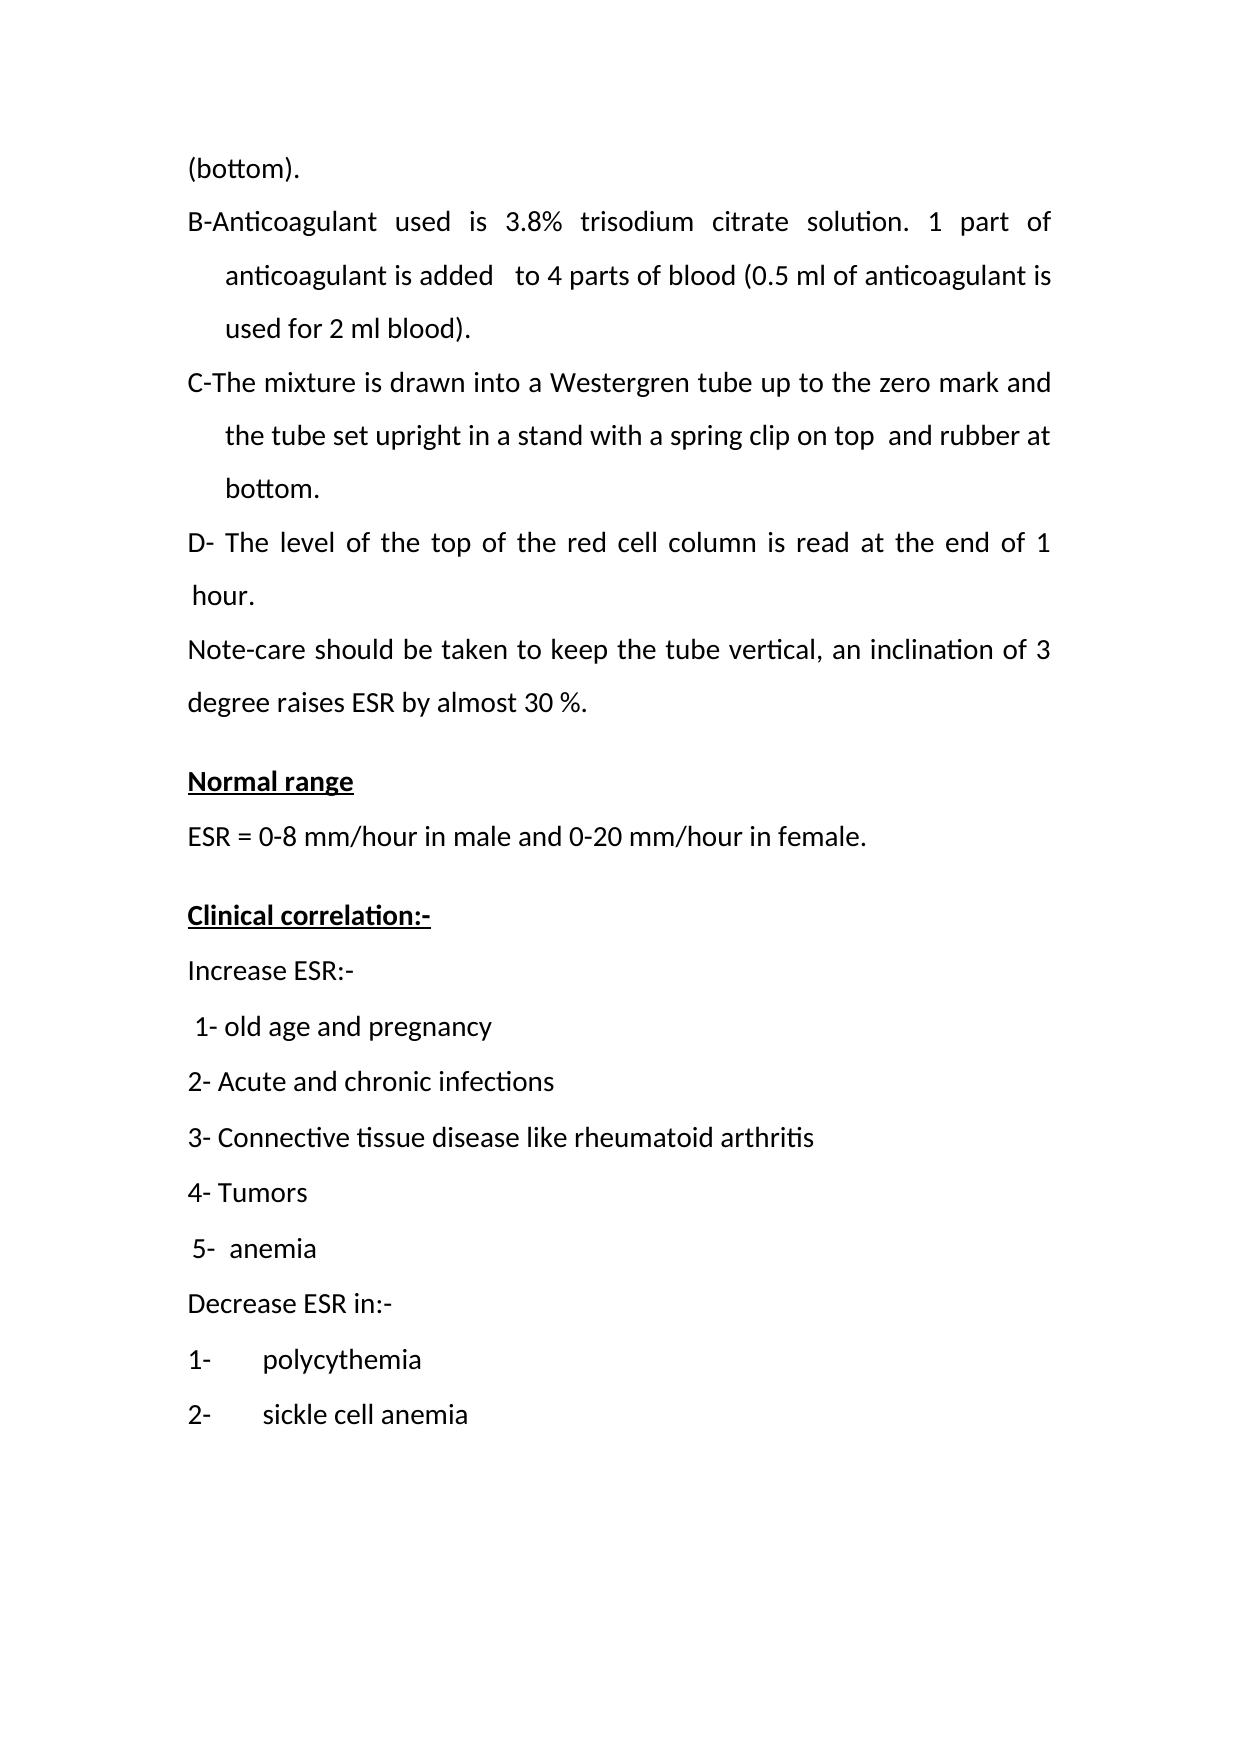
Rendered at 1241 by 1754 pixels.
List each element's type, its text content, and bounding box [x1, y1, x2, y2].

text Note-care should be taken to keep the tube vertical, an inclination of 3 degree raises ESR by almost 30 %. [187, 631, 1053, 720]
text Normal range [187, 763, 1053, 798]
text B-Anticoagulant used is 3.8% trisodium citrate solution. 1 part of anticoagulant is added to 4 parts of blood (0.5 ml of anticoagulant is used for 2 ml blood). [187, 203, 1053, 346]
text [187, 150, 1053, 186]
list anemia [192, 1230, 1053, 1266]
text Decrease ESR in:- [187, 1285, 1053, 1321]
text 3- Connective tissue disease like rheumatoid arthritis [187, 1119, 1053, 1154]
text 4- Tumors [187, 1174, 1053, 1210]
text Increase ESR:- [187, 952, 1053, 988]
text ESR = 0-8 mm/hour in male and 0-20 mm/hour in female. [187, 818, 1053, 854]
text C-The mixture is drawn into a Westergren tube up to the zero mark and the tube set upright in a stand with a spring clip on top and rubber at bottom. [187, 364, 1053, 506]
text 1- old age and pregnancy [187, 1008, 1053, 1043]
text Clinical correlation:- [187, 897, 1053, 932]
text 2- Acute and chronic infections [187, 1063, 1053, 1099]
list sickle cell anemia [187, 1396, 1053, 1432]
list polycythemia [187, 1341, 1053, 1377]
text D- The level of the top of the red cell column is read at the end of 1 hour. [187, 524, 1053, 613]
